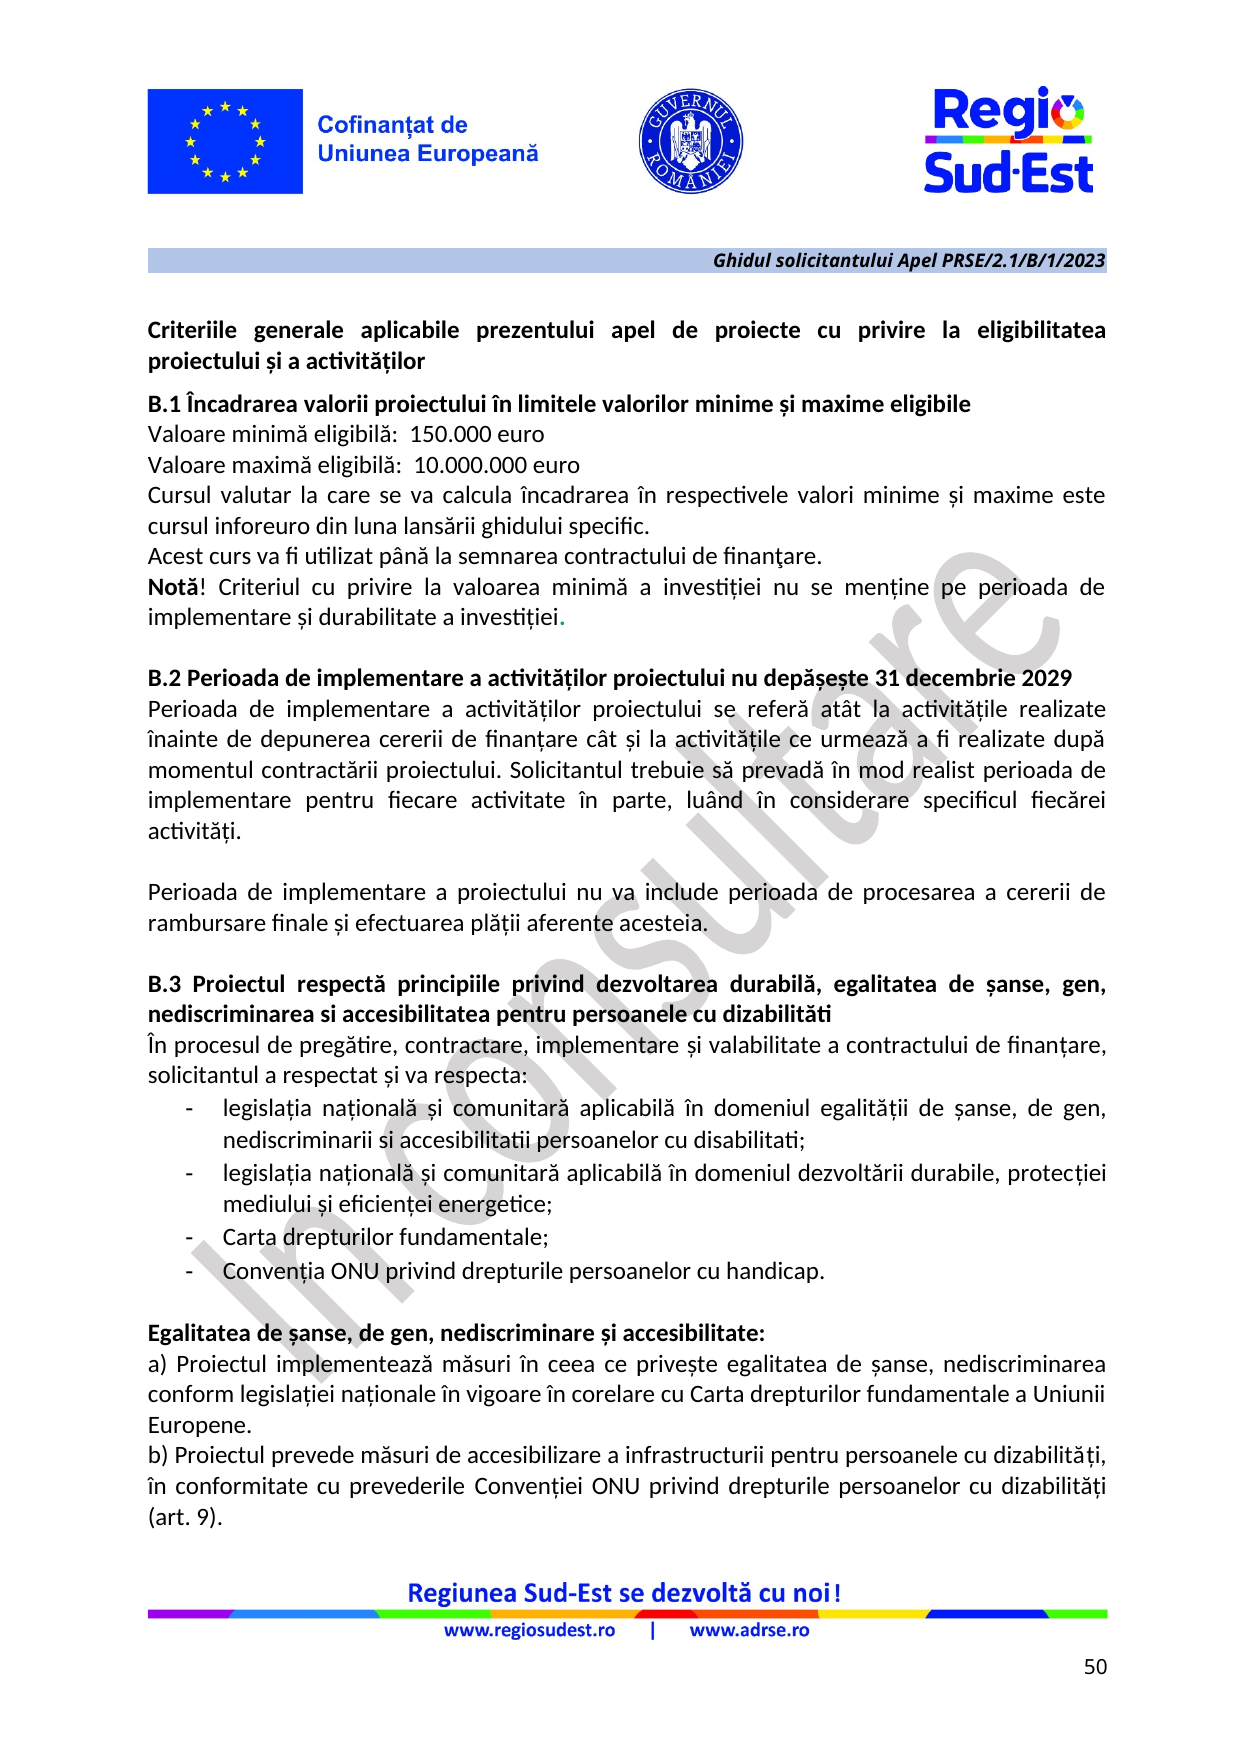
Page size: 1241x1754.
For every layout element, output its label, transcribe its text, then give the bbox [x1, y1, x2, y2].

text În procesul de pregătire, contractare, implementare şi valabilitate a contractului de finanţare, solicitantul a respectat şi va respecta: [148, 1029, 1107, 1090]
text Perioada de implementare a proiectului nu va include perioada de procesarea a cererii de rambursare finale și efectuarea plății aferente acesteia. [148, 876, 1107, 937]
text Valoare minimă eligibilă: 150.000 euro [148, 418, 1107, 449]
text B.3 Proiectul respectă principiile privind dezvoltarea durabilă, egalitatea de șanse, gen, nediscriminarea si accesibilitatea pentru persoanele cu dizabilităti [148, 968, 1107, 1029]
picture [147, 86, 1093, 195]
text Valoare maximă eligibilă: 10.000.000 euro [148, 449, 1107, 479]
text B.1 Încadrarea valorii proiectului în limitele valorilor minime și maxime eligibile [148, 388, 1107, 418]
list Carta drepturilor fundamentale; [185, 1219, 1107, 1253]
list legislaţia naţională şi comunitară aplicabilă în domeniul egalităţii de şanse, de gen, nediscriminarii si accesibilitatii persoanelor cu disabilitati; [185, 1090, 1107, 1154]
text Perioada de implementare a activităţilor proiectului se referă atât la activitățile realizate înainte de depunerea cererii de finanțare cât și la activitățile ce urmează a fi realizate după momentul contractării proiectului. Solicitantul trebuie să prevadă în mod realist perioada de implementare pentru fiecare activitate în parte, luând în considerare specificul fiecărei activități. [148, 693, 1107, 846]
text Egalitatea de şanse, de gen, nediscriminare şi accesibilitate: [148, 1318, 1107, 1348]
picture [147, 1582, 1108, 1640]
text a) Proiectul implementează măsuri în ceea ce privește egalitatea de șanse, nediscriminarea conform legislației naționale în vigoare în corelare cu Carta drepturilor fundamentale a Uniunii Europene. [148, 1348, 1107, 1440]
list Convenția ONU privind drepturile persoanelor cu handicap. [185, 1253, 1107, 1287]
list legislaţia naţională şi comunitară aplicabilă în domeniul dezvoltării durabile, protecţiei mediului şi eficienţei energetice; [185, 1154, 1107, 1219]
text Criteriile generale aplicabile prezentului apel de proiecte cu privire la eligibilitatea proiectului și a activităților [148, 314, 1107, 375]
text Acest curs va fi utilizat până la semnarea contractului de finanţare. [148, 540, 1107, 571]
text B.2 Perioada de implementare a activităților proiectului nu depășește 31 decembrie 2029 [148, 662, 1107, 693]
text b) Proiectul prevede măsuri de accesibilizare a infrastructurii pentru persoanele cu dizabilităţi, în conformitate cu prevederile Convenției ONU privind drepturile persoanelor cu dizabilități (art. 9). [148, 1440, 1107, 1531]
text Notă! Criteriul cu privire la valoarea minimă a investiției nu se menține pe perioada de implementare și durabilitate a investiției. [148, 571, 1107, 632]
text Cursul valutar la care se va calcula încadrarea în respectivele valori minime și maxime este cursul inforeuro din luna lansării ghidului specific. [148, 479, 1107, 540]
